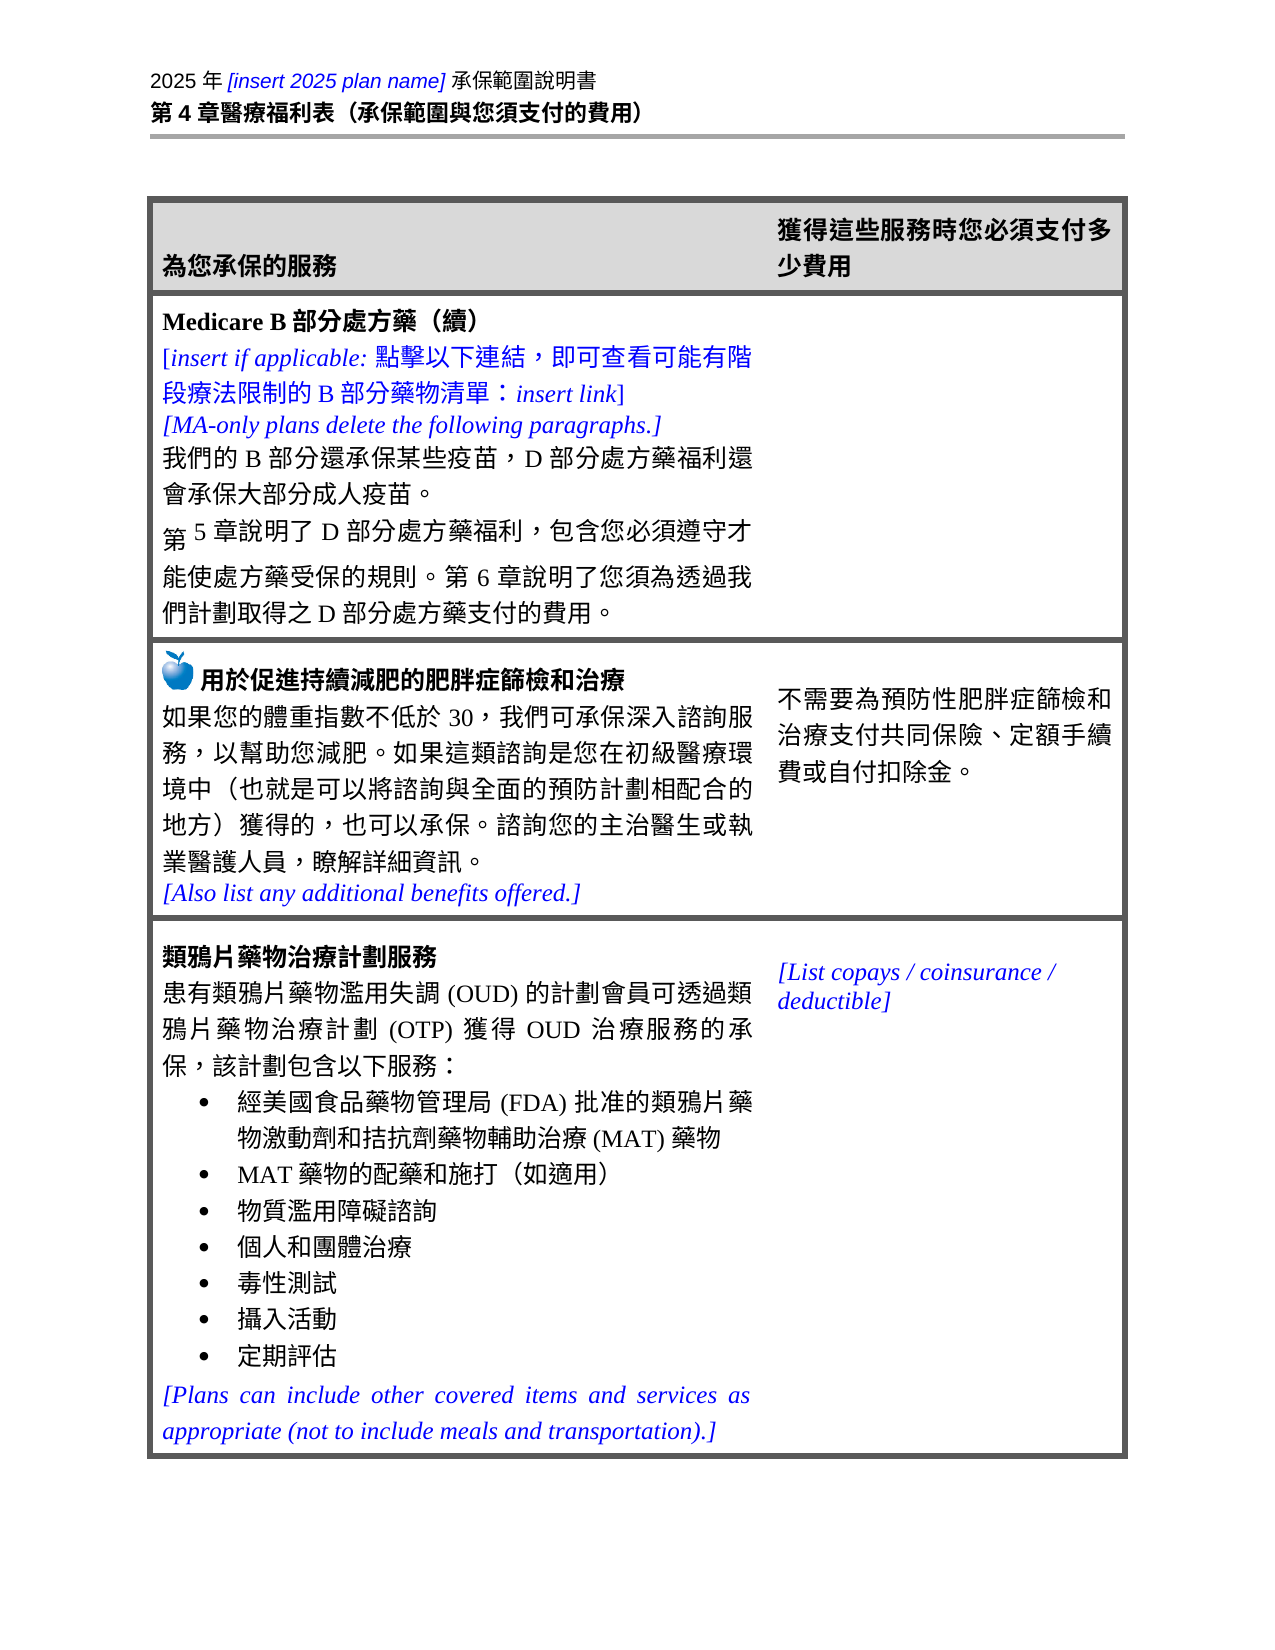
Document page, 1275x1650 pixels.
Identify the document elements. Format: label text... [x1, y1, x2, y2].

picture [162, 650, 194, 690]
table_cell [766, 921, 1122, 1453]
table_cell 用於促進持續減肥的肥胖症篩檢和治療 如果您的體重指數不低於 30，我們可承保深入諮詢服務，以幫助您減肥。如果這類諮詢是您在初級醫療環境中（也就是可以將諮詢與全面的預防計劃相配合的地方）獲得的，也可以承保。諮詢您的主治醫生或執業醫護人員，瞭解詳細資訊。 [Also list any additional benefits offered.] [153, 643, 766, 914]
table_cell Medicare B 部分處方藥（續） [insert if applicable: 點擊以下連結，即可查看可能有階段療法限制的 B 部分藥物清單：insert link] [MA-only plans delete the following paragraphs.] 我們的 B 部分還承保某些疫苗，D 部分處方藥福利還會承保大部分成人疫苗。 第 5 章說明了 D 部分處方藥福利，包含您必須遵守才能使處方藥受保的規則。第 6 章說明了您須為透過我們計劃取得之 D 部分處方藥支付的費用。 [153, 296, 766, 637]
table_cell 類鴉片藥物治療計劃服務 患有類鴉片藥物濫用失調 (OUD) 的計劃會員可透過類鴉片藥物治療計劃 (OTP) 獲得 OUD 治療服務的承保，該計劃包含以下服務： 經美國食品藥物管理局 (FDA) 批准的類鴉片藥物激動劑和拮抗劑藥物輔助治療 (MAT) 藥物 MAT 藥物的配藥和施打（如適用） 物質濫用障礙諮詢 個人和團體治療 毒性測試 攝入活動 定期評估 [Plans can include other covered items and services as appropriate (not to include meals and transportation).] [153, 921, 766, 1453]
table_header 為您承保的服務 [153, 203, 766, 290]
table_header 獲得這些服務時您必須支付多少費用 [766, 203, 1122, 290]
table_cell 不需要為預防性肥胖症篩檢和治療支付共同保險、定額手續費或自付扣除金。 [766, 643, 1122, 914]
table_cell [766, 296, 1122, 637]
